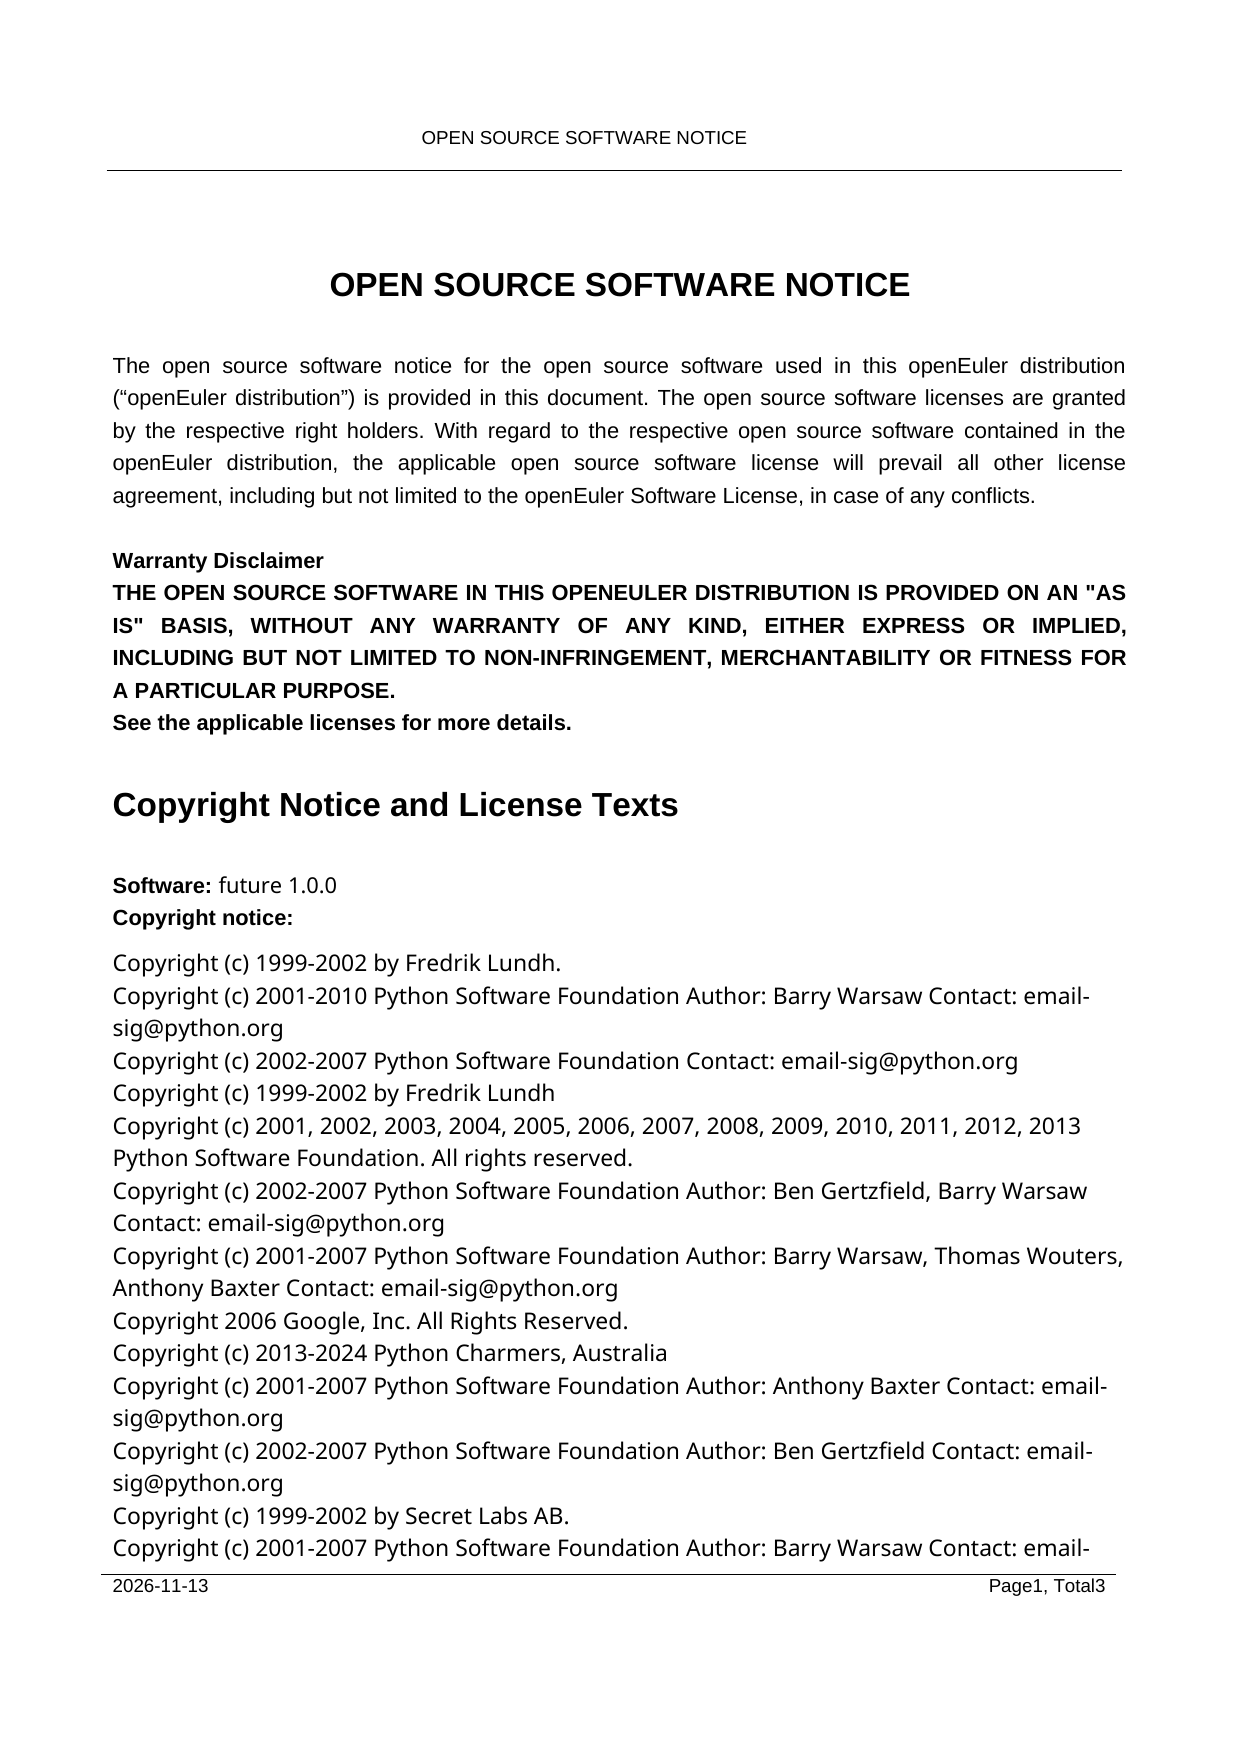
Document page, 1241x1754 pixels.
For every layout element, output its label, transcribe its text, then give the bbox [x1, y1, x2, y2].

text Copyright Notice and License Texts [112, 771, 1128, 836]
text Copyright notice: [112, 901, 1128, 934]
text Warranty Disclaimer [112, 544, 1128, 576]
text The open source software notice for the open source software used in this openEuler distribution (“openEuler distribution”) is provided in this document. The open source software licenses are granted by the respective right holders. With regard to the respective open source software contained in the openEuler distribution, the applicable open source software license will prevail all other license agreement, including but not limited to the openEuler Software License, in case of any conflicts. [112, 349, 1128, 511]
title Software: future 1.0.0 [112, 869, 1128, 901]
text THE OPEN SOURCE SOFTWARE IN THIS OPENEULER DISTRIBUTION IS PROVIDED ON AN "AS IS" BASIS, WITHOUT ANY WARRANTY OF ANY KIND, EITHER EXPRESS OR IMPLIED, INCLUDING BUT NOT LIMITED TO NON-INFRINGEMENT, MERCHANTABILITY OR FITNESS FOR A PARTICULAR PURPOSE. See the applicable licenses for more details. [112, 576, 1128, 739]
text OPEN SOURCE SOFTWARE NOTICE [112, 251, 1128, 316]
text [112, 947, 1128, 1564]
